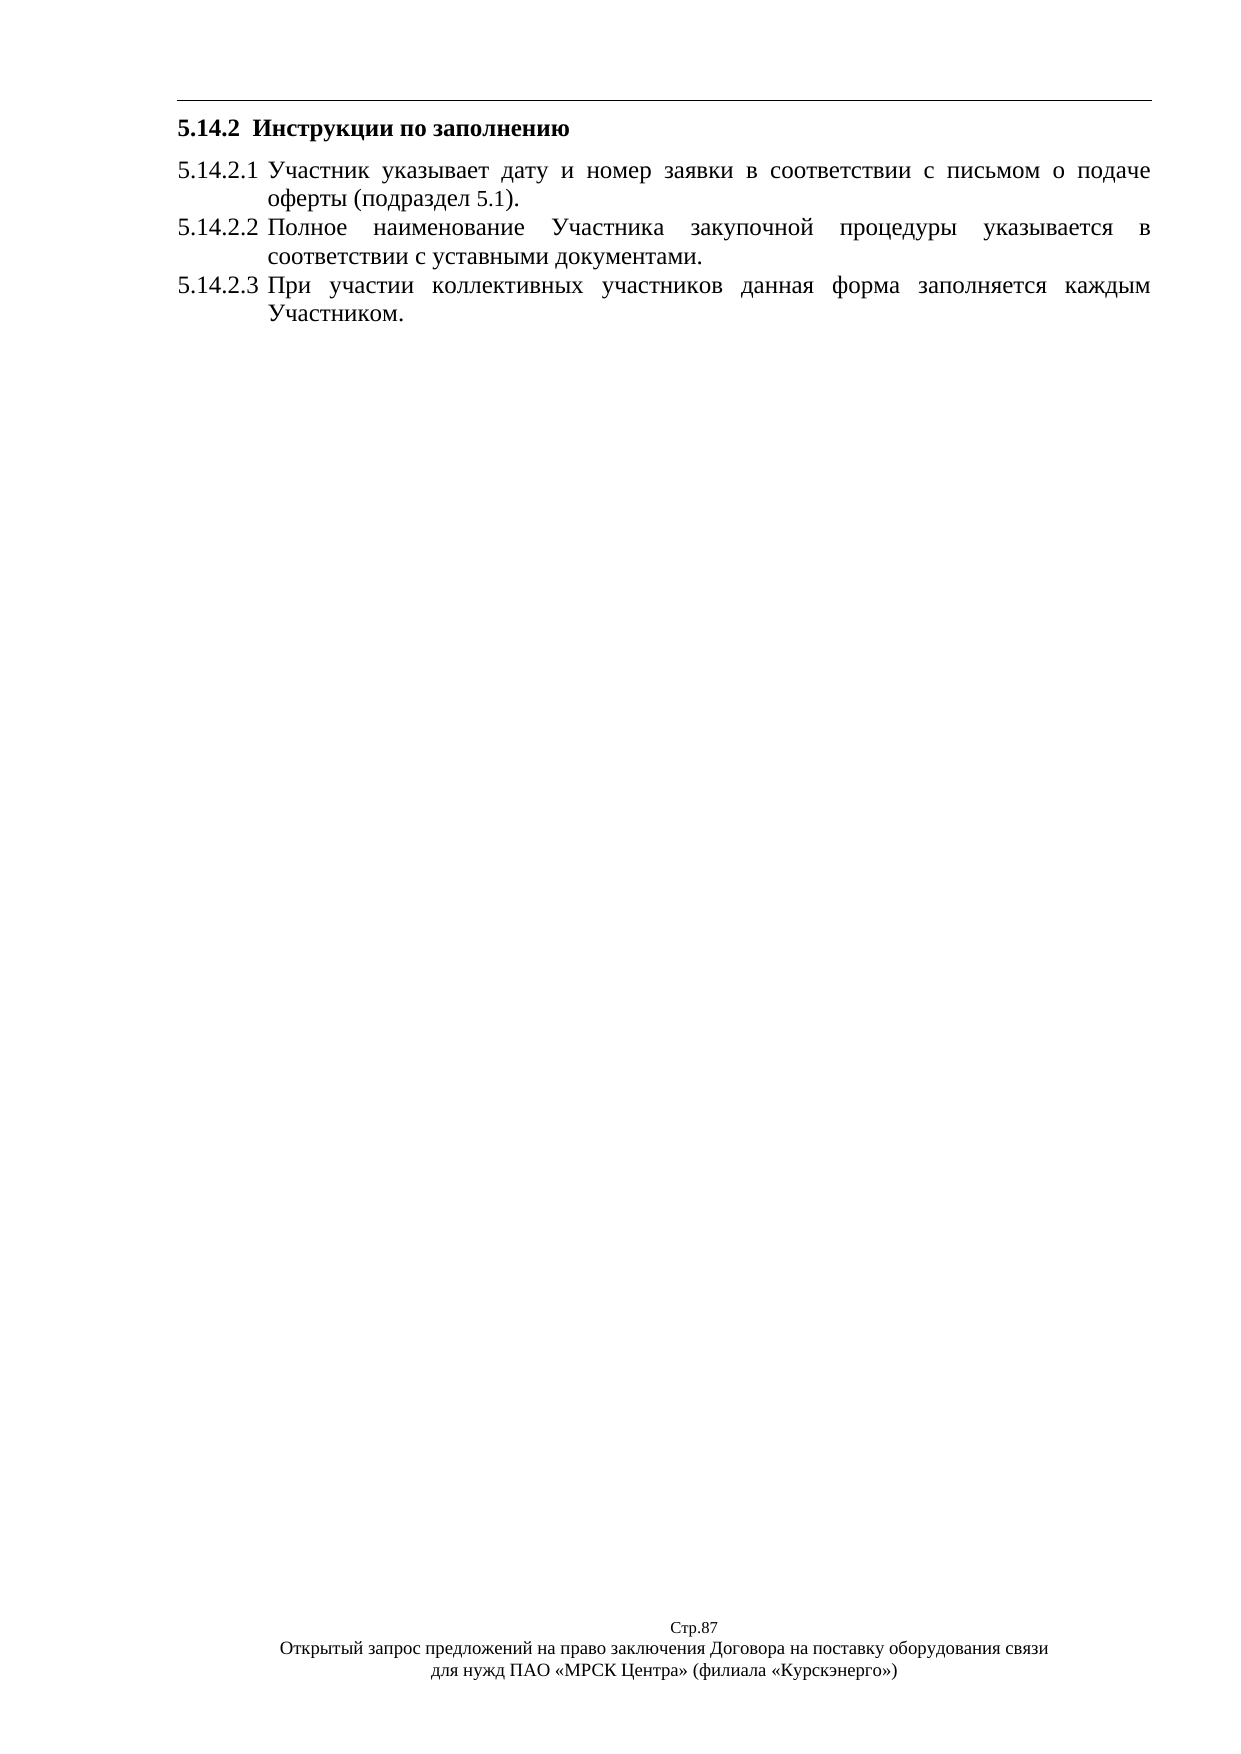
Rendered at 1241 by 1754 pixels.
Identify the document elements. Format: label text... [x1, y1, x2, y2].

list При участии коллективных участников данная форма заполняется каждым Участником. [177, 270, 1152, 327]
subtitle Инструкции по заполнению [177, 113, 1152, 142]
list Полное наименование Участника закупочной процедуры указывается в соответствии с уставными документами. [177, 212, 1152, 270]
list Участник указывает дату и номер заявки в соответствии с письмом о подаче оферты (подраздел 5.1). [177, 155, 1152, 212]
